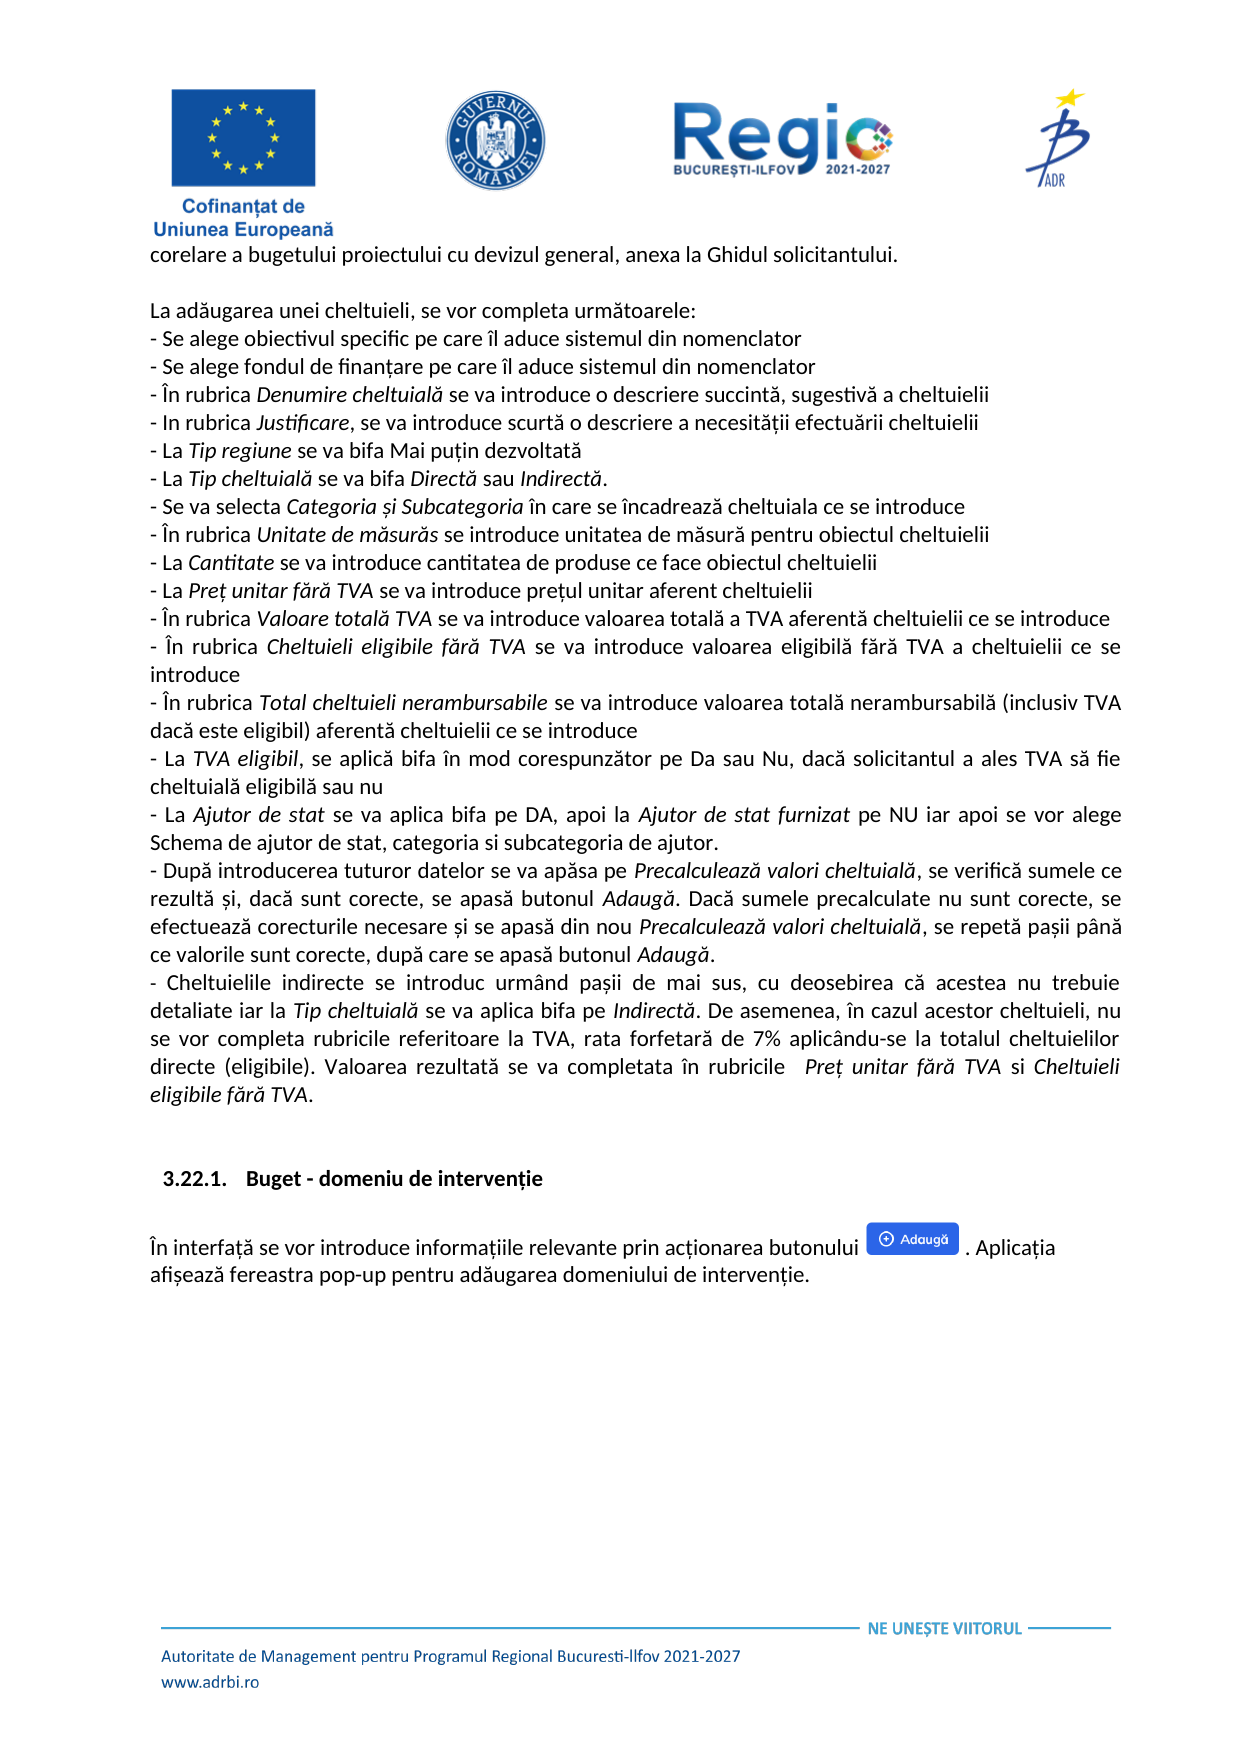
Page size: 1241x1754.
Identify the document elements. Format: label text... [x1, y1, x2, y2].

text - La Tip cheltuială se va bifa Directă sau Indirectă. [150, 464, 1122, 492]
text - La Cantitate se va introduce cantitatea de produse ce face obiectul cheltuielii [150, 548, 1122, 576]
text - La TVA eligibil, se aplică bifa în mod corespunzător pe Da sau Nu, dacă solicitantul a ales TVA să fie cheltuială eligibilă sau nu [150, 744, 1122, 800]
text - În rubrica Valoare totală TVA se va introduce valoarea totală a TVA aferentă cheltuielii ce se introduce [150, 604, 1122, 632]
text La adăugarea unei cheltuieli, se vor completa următoarele: [150, 296, 1122, 324]
text - După introducerea tuturor datelor se va apăsa pe Precalculează valori cheltuială, se verifică sumele ce rezultă și, dacă sunt corecte, se apasă butonul Adaugă. Dacă sumele precalculate nu sunt corecte, se efectuează corecturile necesare și se apasă din nou Precalculează valori cheltuială, se repetă pașii până ce valorile sunt corecte, după care se apasă butonul Adaugă. [150, 856, 1122, 968]
picture [161, 1622, 1112, 1688]
text - Se va selecta Categoria și Subcategoria în care se încadrează cheltuiala ce se introduce [150, 492, 1122, 520]
text - La Ajutor de stat se va aplica bifa pe DA, apoi la Ajutor de stat furnizat pe NU iar apoi se vor alege Schema de ajutor de stat, categoria si subcategoria de ajutor. [150, 800, 1122, 856]
text În interfață se vor introduce informațiile relevante prin acționarea butonului . Aplicația afișează fereastra pop-up pentru adăugarea domeniului de intervenție. [150, 1221, 1122, 1289]
text - In rubrica Justificare, se va introduce scurtă o descriere a necesității efectuării cheltuielii [150, 408, 1122, 436]
text - La Tip regiune se va bifa Mai puțin dezvoltată [150, 436, 1122, 464]
text - Se alege fondul de finanțare pe care îl aduce sistemul din nomenclator [150, 352, 1122, 380]
text - Cheltuielile indirecte se introduc urmând pașii de mai sus, cu deosebirea că acestea nu trebuie detaliate iar la Tip cheltuială se va aplica bifa pe Indirectă. De asemenea, în cazul acestor cheltuieli, nu se vor completa rubricile referitoare la TVA, rata forfetară de 7% aplicându-se la totalul cheltuielilor directe (eligibile). Valoarea rezultată se va completata în rubricile Preț unitar fără TVA si Cheltuieli eligibile fără TVA. [150, 968, 1122, 1108]
text - În rubrica Total cheltuieli nerambursabile se va introduce valoarea totală nerambursabilă (inclusiv TVA dacă este eligibil) aferentă cheltuielii ce se introduce [150, 688, 1122, 744]
text - În rubrica Unitate de măsurăs se introduce unitatea de măsură pentru obiectul cheltuielii [150, 520, 1122, 548]
text - În rubrica Denumire cheltuială se va introduce o descriere succintă, sugestivă a cheltuielii [150, 380, 1122, 408]
picture [865, 1220, 960, 1255]
picture [150, 88, 1092, 240]
text - Se alege obiectivul specific pe care îl aduce sistemul din nomenclator [150, 324, 1122, 352]
text - În rubrica Cheltuieli eligibile fără TVA se va introduce valoarea eligibilă fără TVA a cheltuielii ce se introduce [150, 632, 1122, 688]
list Buget - domeniu de intervenție [162, 1164, 1122, 1192]
text - La Preț unitar fără TVA se va introduce prețul unitar aferent cheltuielii [150, 576, 1122, 604]
